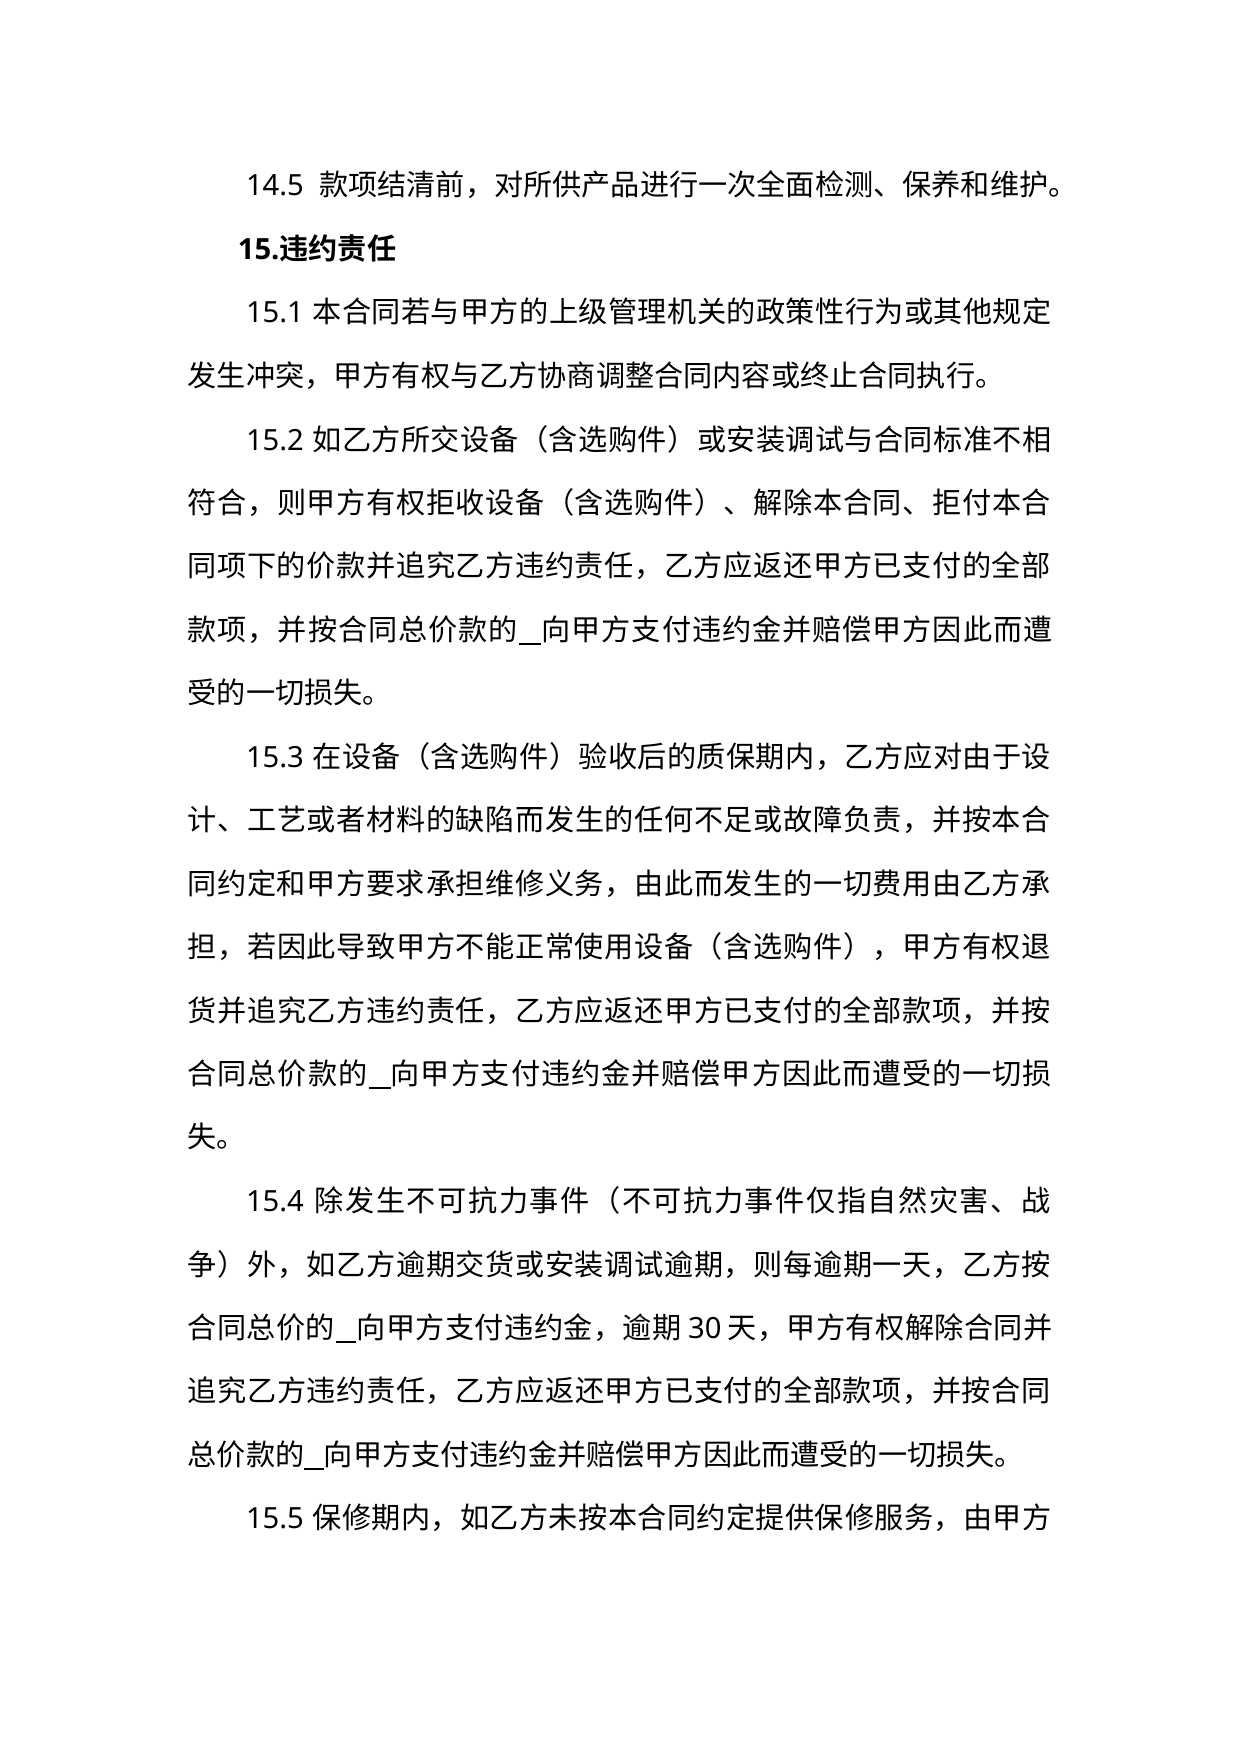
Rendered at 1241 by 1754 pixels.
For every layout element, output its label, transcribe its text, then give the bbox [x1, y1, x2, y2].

text 15.4 除发生不可抗力事件（不可抗力事件仅指自然灾害、战争）外，如乙方逾期交货或安装调试逾期，则每逾期一天，乙方按合同总价的 向甲方支付违约金，逾期30天，甲方有权解除合同并追究乙方违约责任，乙方应返还甲方已支付的全部款项，并按合同总价款的 向甲方支付违约金并赔偿甲方因此而遭受的一切损失。 [187, 1177, 1053, 1474]
text 15.2 如乙方所交设备（含选购件）或安装调试与合同标准不相符合，则甲方有权拒收设备（含选购件）、解除本合同、拒付本合同项下的价款并追究乙方违约责任，乙方应返还甲方已支付的全部款项，并按合同总价款的 向甲方支付违约金并赔偿甲方因此而遭受的一切损失。 [187, 416, 1053, 712]
text 15.违约责任 [187, 226, 1053, 268]
text 14.5 款项结清前，对所供产品进行一次全面检测、保养和维护。 [187, 162, 1053, 204]
text 15.3 在设备（含选购件）验收后的质保期内，乙方应对由于设计、工艺或者材料的缺陷而发生的任何不足或故障负责，并按本合同约定和甲方要求承担维修义务，由此而发生的一切费用由乙方承担，若因此导致甲方不能正常使用设备（含选购件），甲方有权退货并追究乙方违约责任，乙方应返还甲方已支付的全部款项，并按合同总价款的 向甲方支付违约金并赔偿甲方因此而遭受的一切损失。 [187, 733, 1053, 1156]
text 15.1 本合同若与甲方的上级管理机关的政策性行为或其他规定发生冲突，甲方有权与乙方协商调整合同内容或终止合同执行。 [187, 289, 1053, 395]
